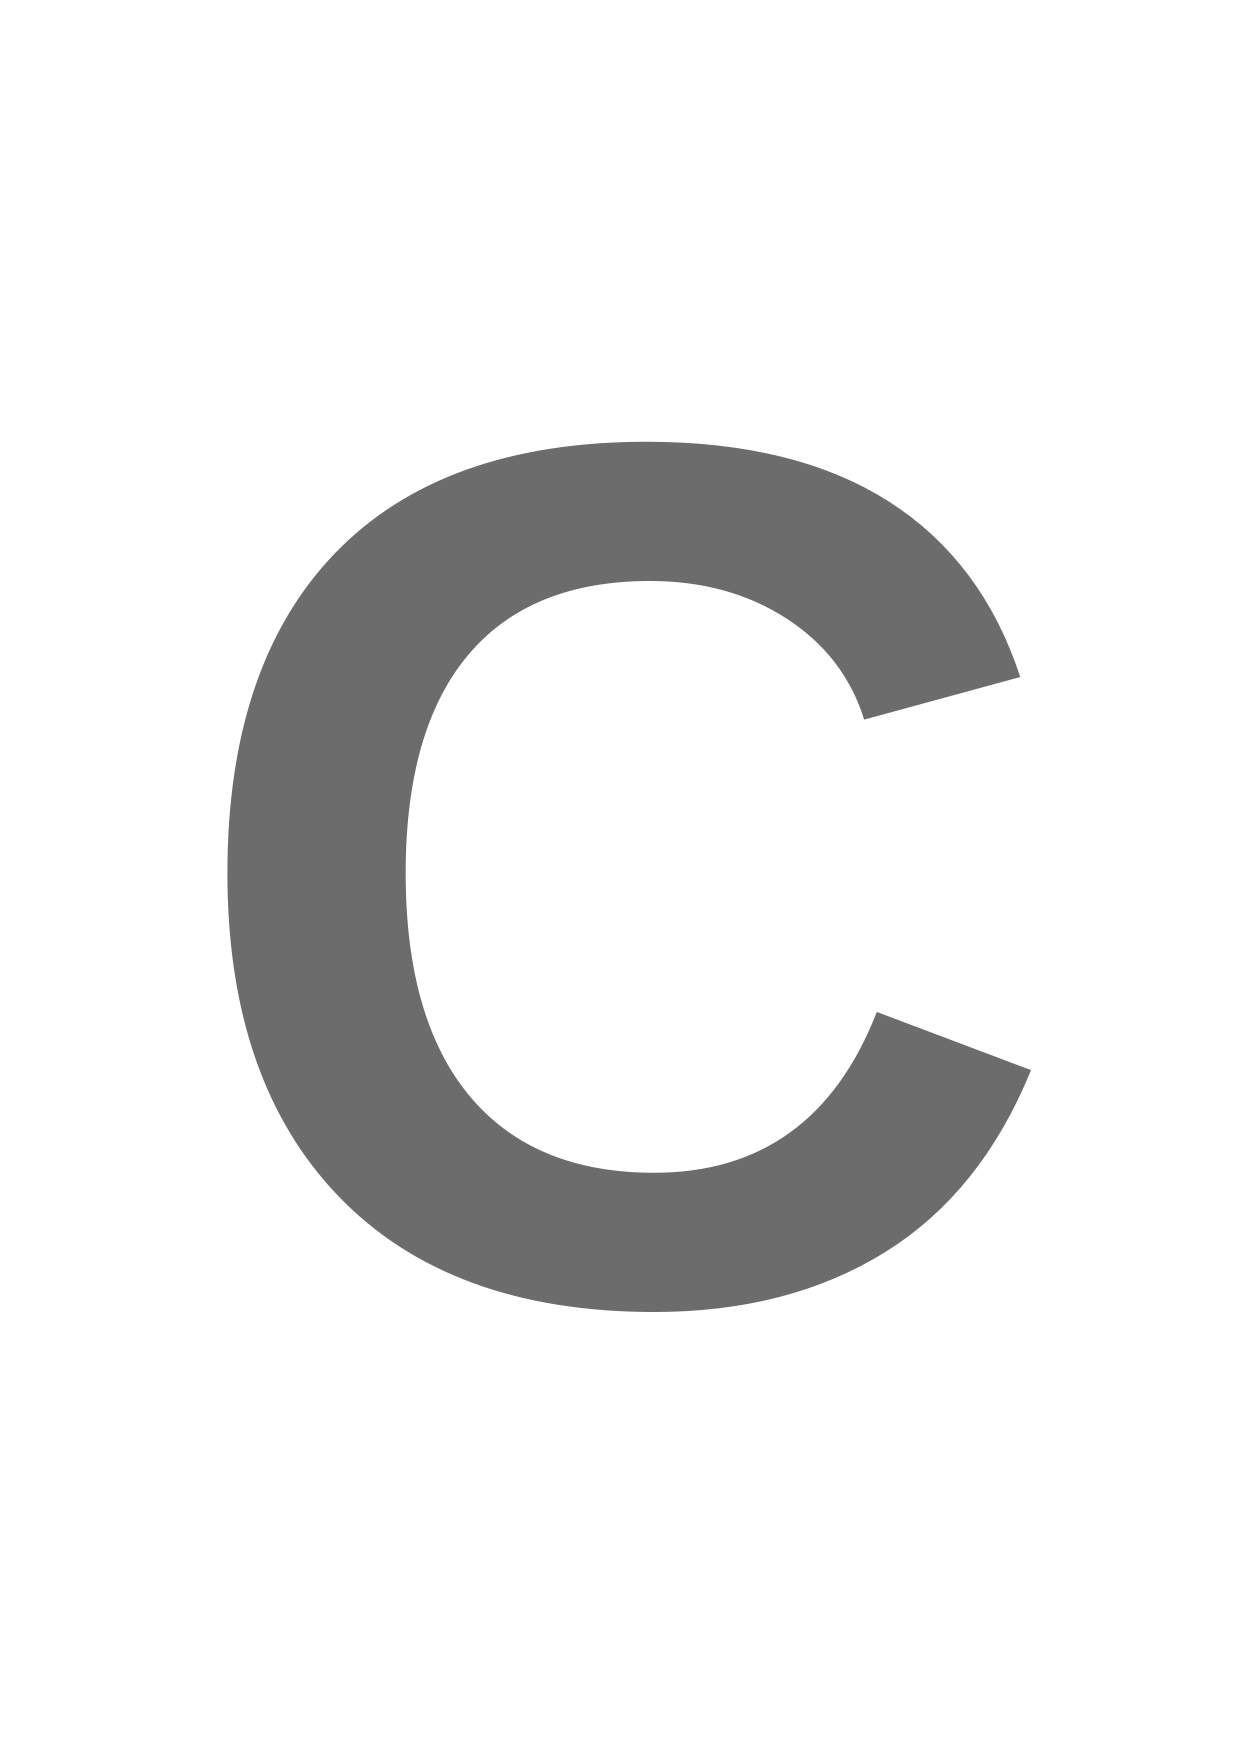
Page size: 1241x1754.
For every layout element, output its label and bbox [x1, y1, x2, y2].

text [177, 148, 1063, 1561]
